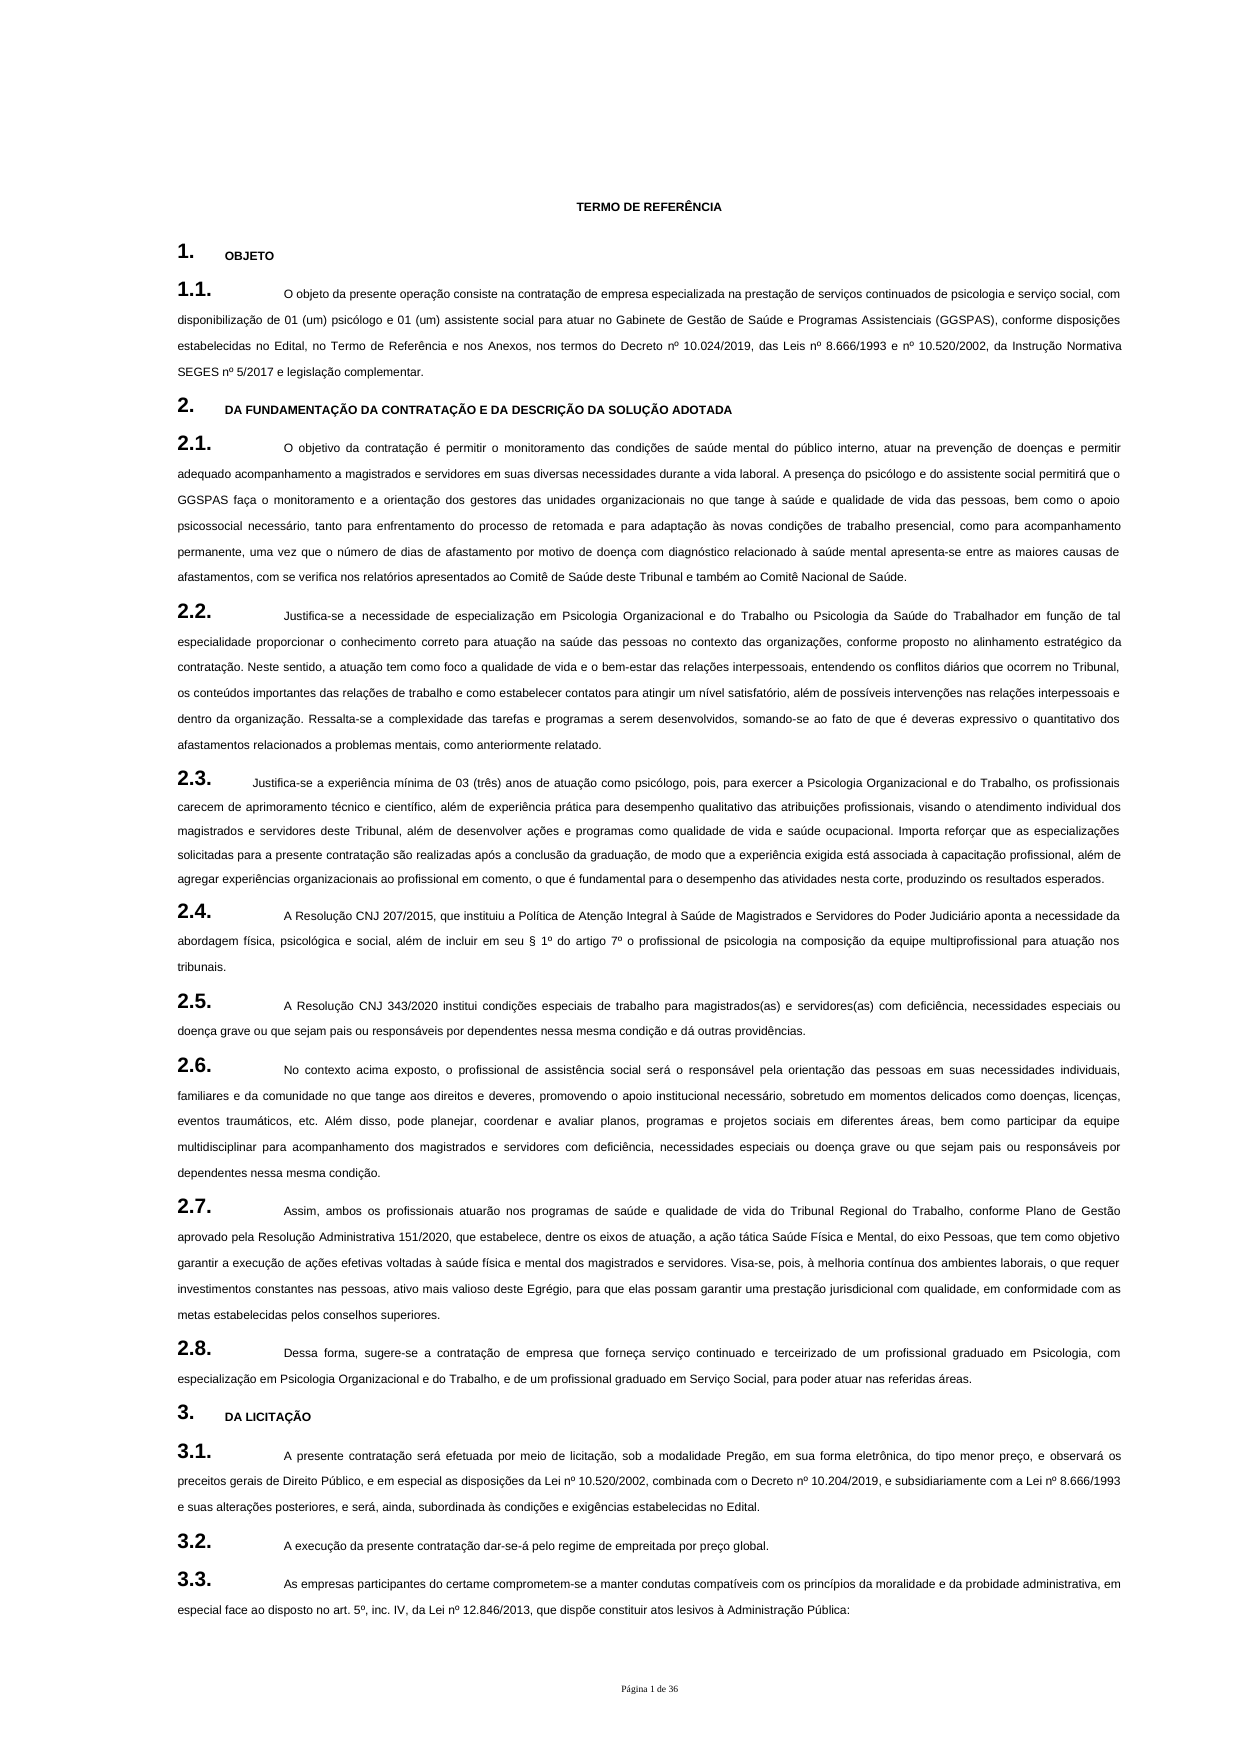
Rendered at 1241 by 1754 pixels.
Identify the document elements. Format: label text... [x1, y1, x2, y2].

list No contexto acima exposto, o profissional de assistência social será o responsável pela orientação das pessoas em suas necessidades individuais, familiares e da comunidade no que tange aos direitos e deveres, promovendo o apoio institucional necessário, sobretudo em momentos delicados como doenças, licenças, eventos traumáticos, etc. Além disso, pode planejar, coordenar e avaliar planos, programas e projetos sociais em diferentes áreas, bem como participar da equipe multidisciplinar para acompanhamento dos magistrados e servidores com deficiência, necessidades especiais ou doença grave ou que sejam pais ou responsáveis por dependentes nessa mesma condição. [177, 1053, 1122, 1180]
subtitle DA LICITAÇÃO [177, 1400, 1122, 1424]
list Justifica-se a necessidade de especialização em Psicologia Organizacional e do Trabalho ou Psicologia da Saúde do Trabalhador em função de tal especialidade proporcionar o conhecimento correto para atuação na saúde das pessoas no contexto das organizações, conforme proposto no alinhamento estratégico da contratação. Neste sentido, a atuação tem como foco a qualidade de vida e o bem-estar das relações interpessoais, entendendo os conflitos diários que ocorrem no Tribunal, os conteúdos importantes das relações de trabalho e como estabelecer contatos para atingir um nível satisfatório, além de possíveis intervenções nas relações interpessoais e dentro da organização. Ressalta-se a complexidade das tarefas e programas a serem desenvolvidos, somando-se ao fato de que é deveras expressivo o quantitativo dos afastamentos relacionados a problemas mentais, como anteriormente relatado. [177, 599, 1122, 752]
text TERMO DE REFERÊNCIA [177, 190, 1122, 214]
subtitle DA FUNDAMENTAÇÃO DA CONTRATAÇÃO E DA DESCRIÇÃO DA SOLUÇÃO ADOTADA [177, 393, 1122, 417]
list O objetivo da contratação é permitir o monitoramento das condições de saúde mental do público interno, atuar na prevenção de doenças e permitir adequado acompanhamento a magistrados e servidores em suas diversas necessidades durante a vida laboral. A presença do psicólogo e do assistente social permitirá que o GGSPAS faça o monitoramento e a orientação dos gestores das unidades organizacionais no que tange à saúde e qualidade de vida das pessoas, bem como o apoio psicossocial necessário, tanto para enfrentamento do processo de retomada e para adaptação às novas condições de trabalho presencial, como para acompanhamento permanente, uma vez que o número de dias de afastamento por motivo de doença com diagnóstico relacionado à saúde mental apresenta-se entre as maiores causas de afastamentos, com se verifica nos relatórios apresentados ao Comitê de Saúde deste Tribunal e também ao Comitê Nacional de Saúde. [177, 431, 1122, 584]
list A execução da presente contratação dar-se-á pelo regime de empreitada por preço global. [177, 1528, 1122, 1552]
subtitle OBJETO [177, 239, 1122, 263]
list Justifica-se a experiência mínima de 03 (três) anos de atuação como psicólogo, pois, para exercer a Psicologia Organizacional e do Trabalho, os profissionais carecem de aprimoramento técnico e científico, além de experiência prática para desempenho qualitativo das atribuições profissionais, visando o atendimento individual dos magistrados e servidores deste Tribunal, além de desenvolver ações e programas como qualidade de vida e saúde ocupacional. Importa reforçar que as especializações solicitadas para a presente contratação são realizadas após a conclusão da graduação, de modo que a experiência exigida está associada à capacitação profissional, além de agregar experiências organizacionais ao profissional em comento, o que é fundamental para o desempenho das atividades nesta corte, produzindo os resultados esperados. [177, 766, 1122, 886]
list A presente contratação será efetuada por meio de licitação, sob a modalidade Pregão, em sua forma eletrônica, do tipo menor preço, e observará os preceitos gerais de Direito Público, e em especial as disposições da Lei nº 10.520/2002, combinada com o Decreto nº 10.204/2019, e subsidiariamente com a Lei nº 8.666/1993 e suas alterações posteriores, e será, ainda, subordinada às condições e exigências estabelecidas no Edital. [177, 1438, 1122, 1514]
list A Resolução CNJ 207/2015, que instituiu a Política de Atenção Integral à Saúde de Magistrados e Servidores do Poder Judiciário aponta a necessidade da abordagem física, psicológica e social, além de incluir em seu § 1º do artigo 7º o profissional de psicologia na composição da equipe multiprofissional para atuação nos tribunais. [177, 898, 1122, 974]
list A Resolução CNJ 343/2020 institui condições especiais de trabalho para magistrados(as) e servidores(as) com deficiência, necessidades especiais ou doença grave ou que sejam pais ou responsáveis por dependentes nessa mesma condição e dá outras providências. [177, 988, 1122, 1038]
list As empresas participantes do certame comprometem-se a manter condutas compatíveis com os princípios da moralidade e da probidade administrativa, em especial face ao disposto no art. 5º, inc. IV, da Lei nº 12.846/2013, que dispõe constituir atos lesivos à Administração Pública: [177, 1567, 1122, 1617]
list Assim, ambos os profissionais atuarão nos programas de saúde e qualidade de vida do Tribunal Regional do Trabalho, conforme Plano de Gestão aprovado pela Resolução Administrativa 151/2020, que estabelece, dentre os eixos de atuação, a ação tática Saúde Física e Mental, do eixo Pessoas, que tem como objetivo garantir a execução de ações efetivas voltadas à saúde física e mental dos magistrados e servidores. Visa-se, pois, à melhoria contínua dos ambientes laborais, o que requer investimentos constantes nas pessoas, ativo mais valioso deste Egrégio, para que elas possam garantir uma prestação jurisdicional com qualidade, em conformidade com as metas estabelecidas pelos conselhos superiores. [177, 1194, 1122, 1322]
list Dessa forma, sugere-se a contratação de empresa que forneça serviço continuado e terceirizado de um profissional graduado em Psicologia, com especialização em Psicologia Organizacional e do Trabalho, e de um profissional graduado em Serviço Social, para poder atuar nas referidas áreas. [177, 1336, 1122, 1386]
list O objeto da presente operação consiste na contratação de empresa especializada na prestação de serviços continuados de psicologia e serviço social, com disponibilização de 01 (um) psicólogo e 01 (um) assistente social para atuar no Gabinete de Gestão de Saúde e Programas Assistenciais (GGSPAS), conforme disposições estabelecidas no Edital, no Termo de Referência e nos Anexos, nos termos do Decreto nº 10.024/2019, das Leis nº 8.666/1993 e nº 10.520/2002, da Instrução Normativa SEGES nº 5/2017 e legislação complementar. [177, 277, 1122, 378]
